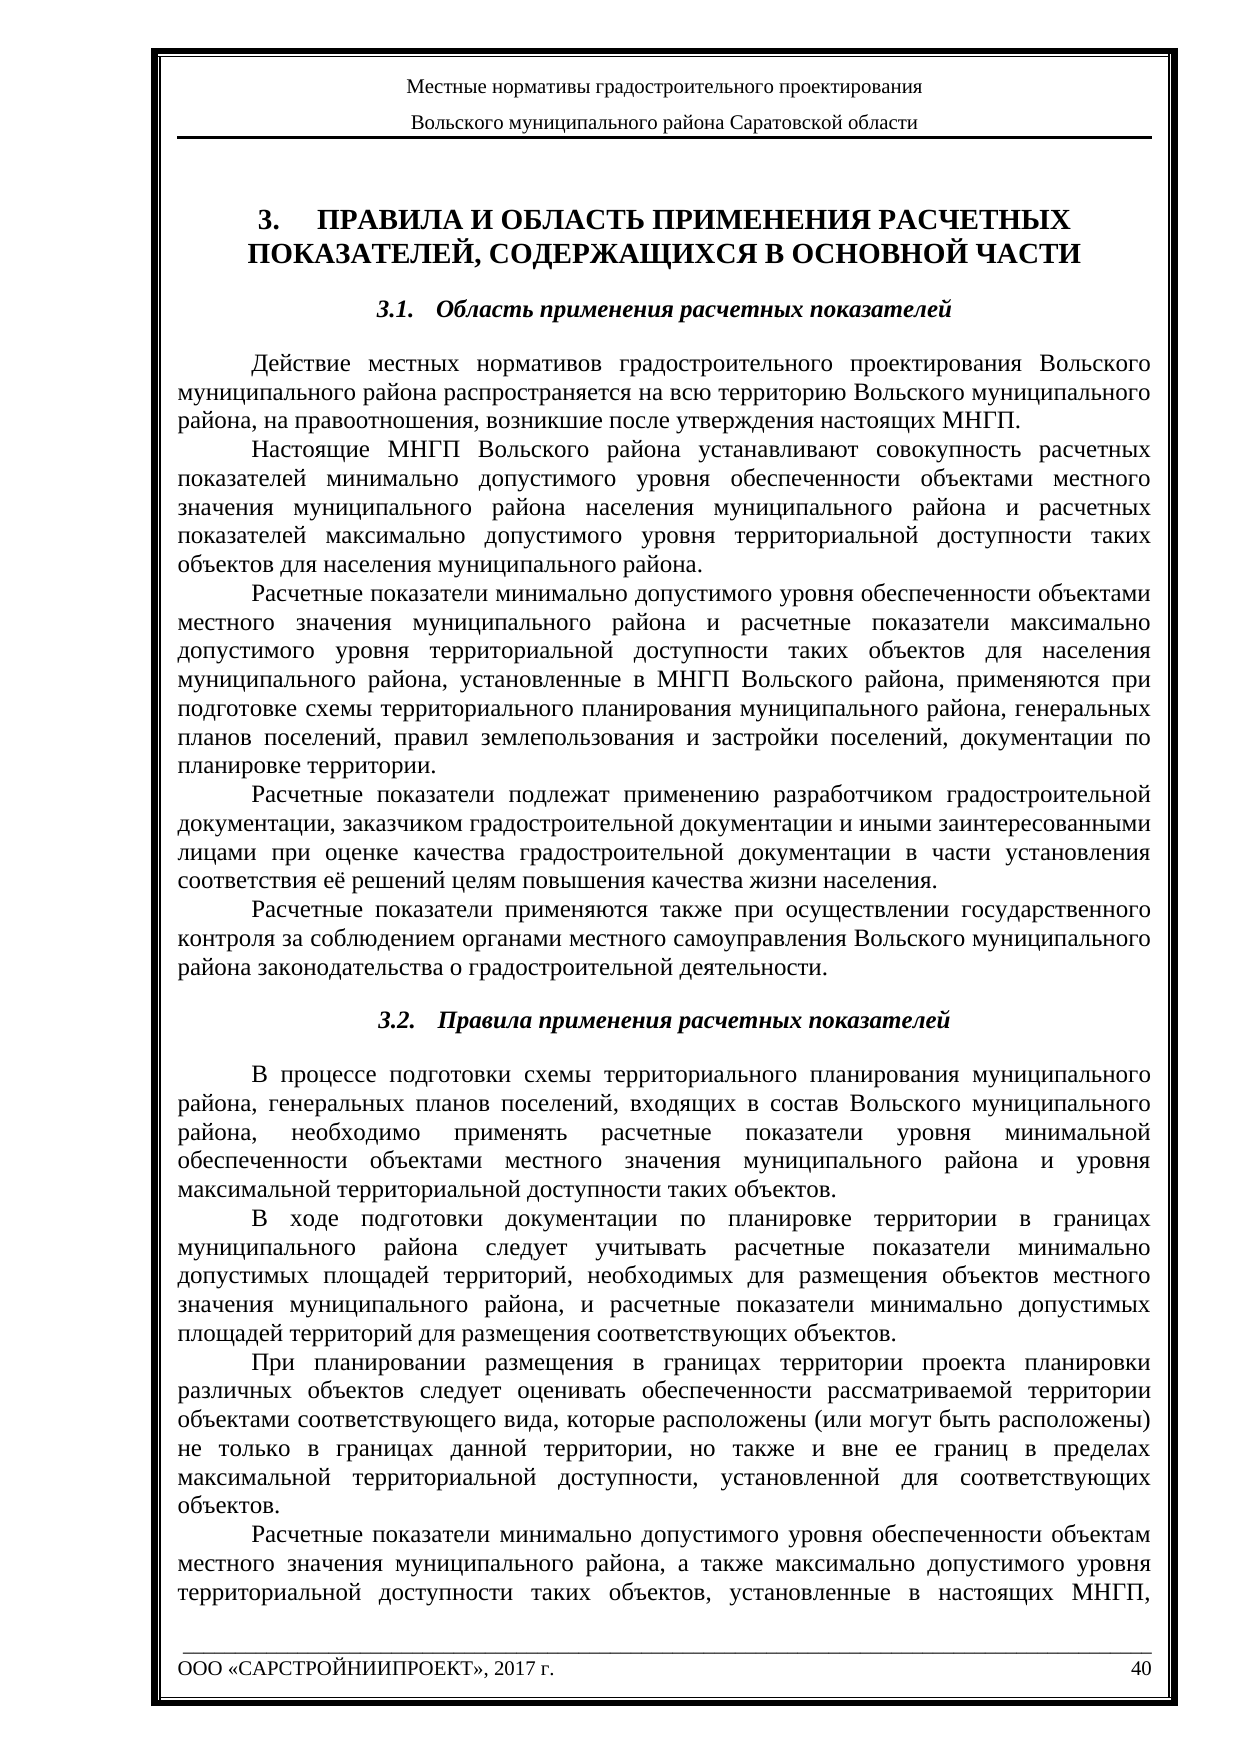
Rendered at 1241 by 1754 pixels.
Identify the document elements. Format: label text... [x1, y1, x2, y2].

subtitle Правила и область применения расчетных показателей, содержащихся в основной части [177, 202, 1152, 269]
text Настоящие МНГП Вольского района устанавливают совокупность расчетных показателей минимально допустимого уровня обеспеченности объектами местного значения муниципального района населения муниципального района и расчетных показателей максимально допустимого уровня территориальной доступности таких объектов для населения муниципального района. [177, 434, 1152, 578]
text Расчетные показатели применяются также при осуществлении государственного контроля за соблюдением органами местного самоуправления Вольского муниципального района законодательства о градостроительной деятельности. [177, 894, 1152, 981]
subtitle Правила применения расчетных показателей [177, 1006, 1152, 1034]
text В процессе подготовки схемы территориального планирования муниципального района, генеральных планов поселений, входящих в состав Вольского муниципального района, необходимо применять расчетные показатели уровня минимальной обеспеченности объектами местного значения муниципального района и уровня максимальной территориальной доступности таких объектов. [177, 1059, 1152, 1203]
text При планировании размещения в границах территории проекта планировки различных объектов следует оценивать обеспеченности рассматриваемой территории объектами соответствующего вида, которые расположены (или могут быть расположены) не только в границах данной территории, но также и вне ее границ в пределах максимальной территориальной доступности, установленной для соответствующих объектов. [177, 1347, 1152, 1519]
text Расчетные показатели минимально допустимого уровня обеспеченности объектами местного значения муниципального района и расчетные показатели максимально допустимого уровня территориальной доступности таких объектов для населения муниципального района, установленные в МНГП Вольского района, применяются при подготовке схемы территориального планирования муниципального района, генеральных планов поселений, правил землепользования и застройки поселений, документации по планировке территории. [177, 578, 1152, 779]
text Действие местных нормативов градостроительного проектирования Вольского муниципального района распространяется на всю территорию Вольского муниципального района, на правоотношения, возникшие после утверждения настоящих МНГП. [177, 348, 1152, 434]
text В ходе подготовки документации по планировке территории в границах муниципального района следует учитывать расчетные показатели минимально допустимых площадей территорий, необходимых для размещения объектов местного значения муниципального района, и расчетные показатели минимально допустимых площадей территорий для размещения соответствующих объектов. [177, 1203, 1152, 1347]
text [177, 1519, 1152, 1606]
subtitle Область применения расчетных показателей [177, 294, 1152, 323]
text Расчетные показатели подлежат применению разработчиком градостроительной документации, заказчиком градостроительной документации и иными заинтересованными лицами при оценке качества градостроительной документации в части установления соответствия её решений целям повышения качества жизни населения. [177, 779, 1152, 894]
